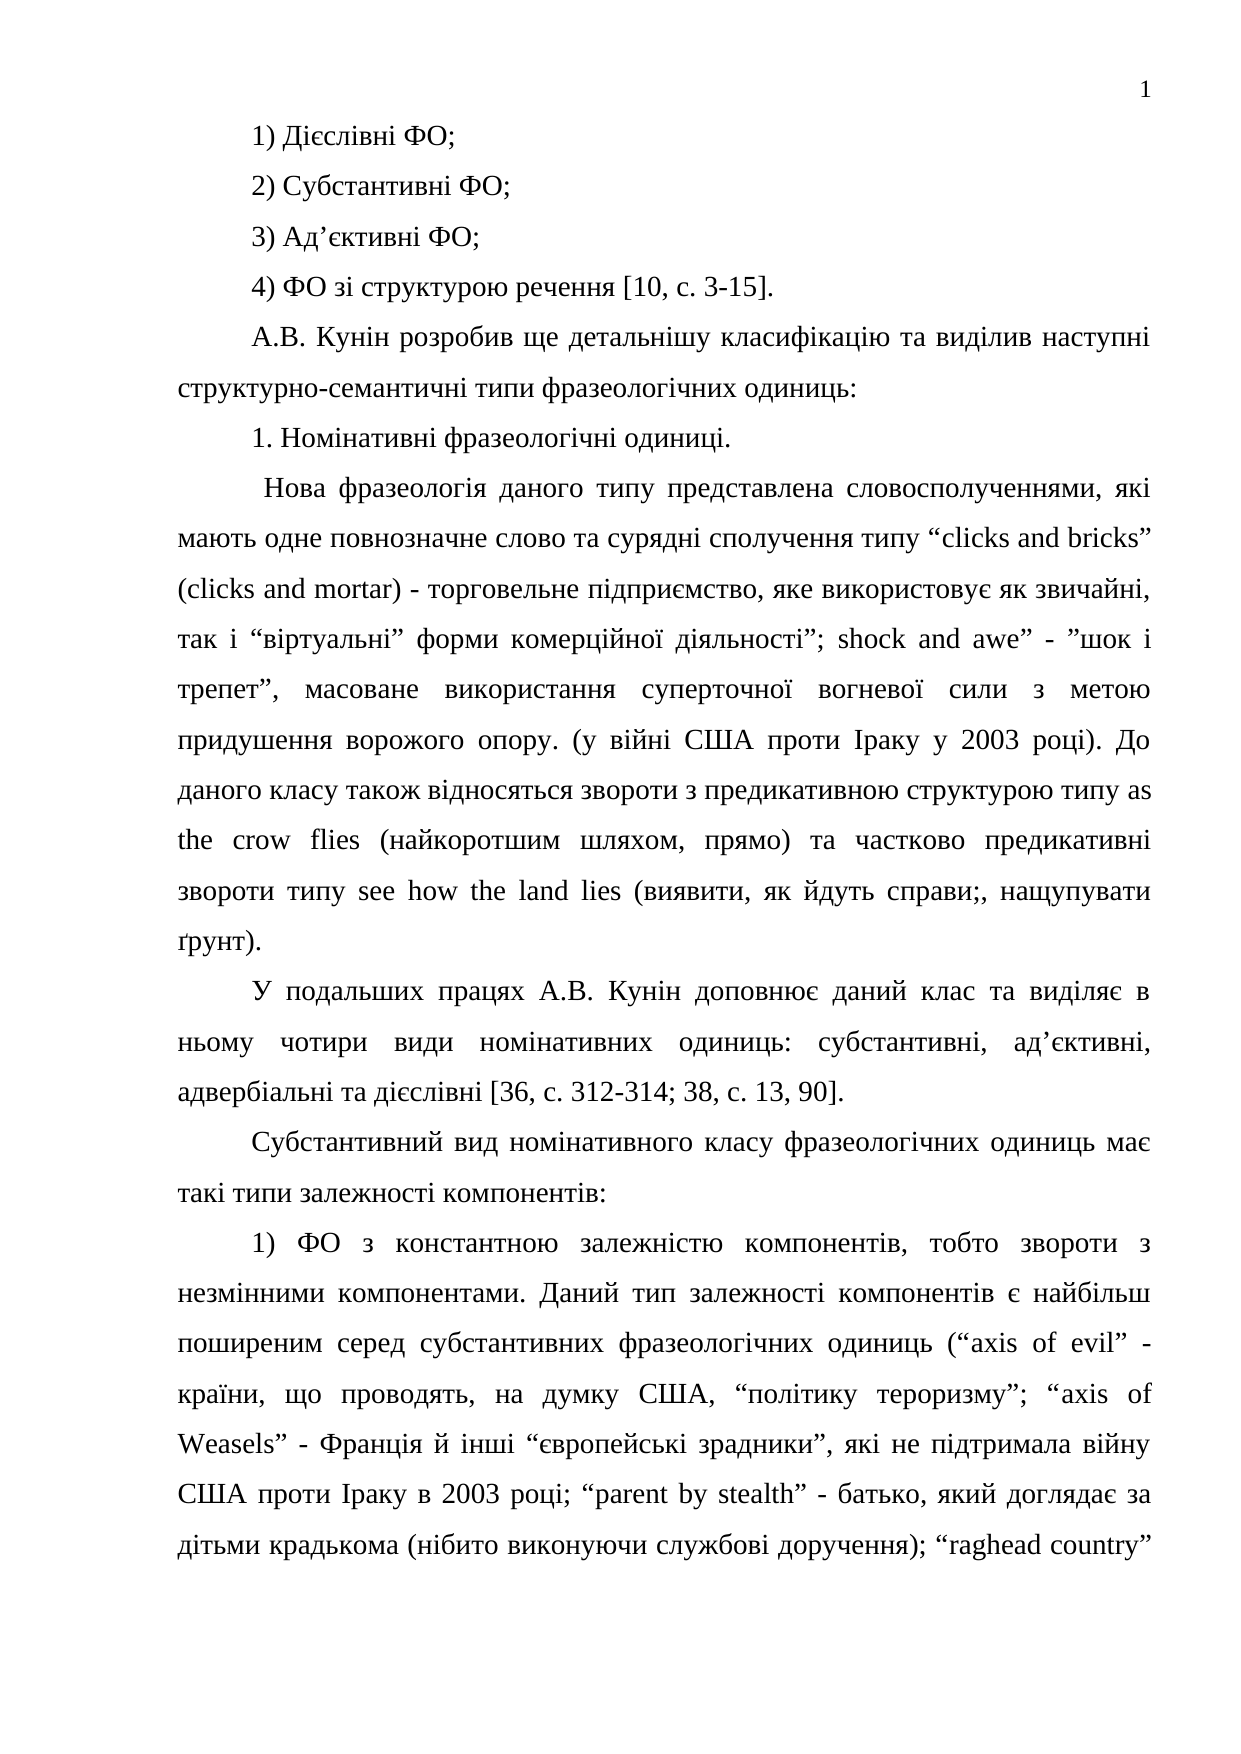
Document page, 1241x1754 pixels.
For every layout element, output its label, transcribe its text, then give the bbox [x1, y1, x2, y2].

text Субстантивний вид номінативного класу фразеологічних одиниць має такі типи залежності компонентів: [177, 1124, 1152, 1208]
text Нова фразеологія даного типу представлена словосполученнями, які мають одне повнозначне слово та сурядні сполучення типу “clicks and bricks” (clicks and mortar) - торговельне підприємство, яке використовує як звичайні, так і “віртуальні” форми комерційної діяльності”; shock and awe” - ”шок і трепет”, масоване використання суперточної вогневої сили з метою придушення ворожого опору. (у війні США проти Іраку у 2003 році). До даного класу також відносяться звороти з предикативною структурою типу as the crow flies (найкоротшим шляхом, прямо) та частково предикативні звороти типу see how the land lies (виявити, як йдуть справи;, нащупувати ґрунт). [177, 470, 1152, 957]
text У подальших працях А.В. Кунін доповнює даний клас та виділяє в ньому чотири види номінативних одиниць: субстантивні, ад’єктивні, адвербіальні та дієслівні [36, с. 312-314; 38, с. 13, 90]. [177, 973, 1152, 1108]
text 3) Ад’єктивні ФО; [177, 219, 1152, 252]
text 4) ФО зі структурою речення [10, с. 3-15]. [177, 269, 1152, 303]
text 1. Номінативні фразеологічні одиниці. [177, 420, 1152, 453]
text 1) Дієслівні ФО; [177, 118, 1152, 152]
text А.В. Кунін розробив ще детальнішу класифікацію та виділив наступні структурно-семантичні типи фразеологічних одиниць: [177, 319, 1152, 403]
text 2) Субстантивні ФО; [177, 168, 1152, 202]
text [177, 1225, 1152, 1560]
